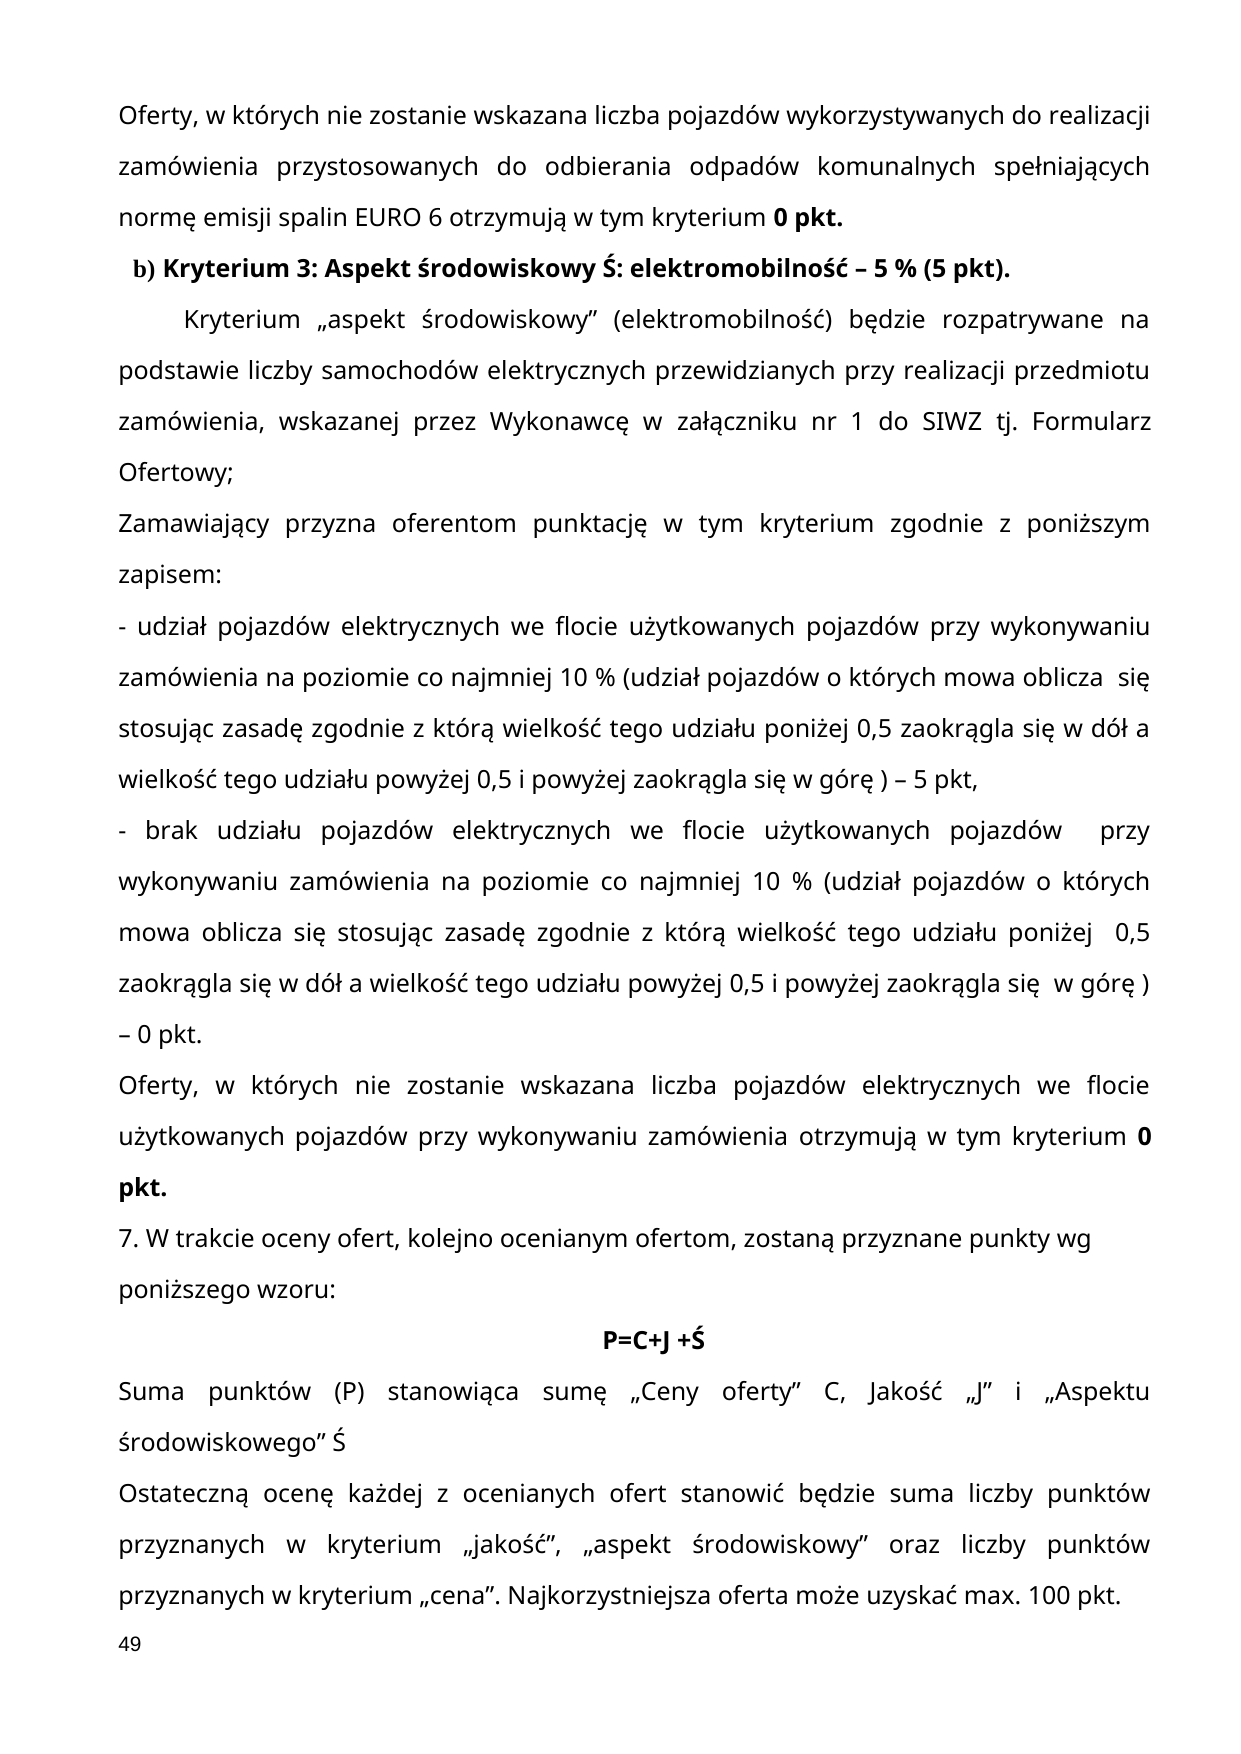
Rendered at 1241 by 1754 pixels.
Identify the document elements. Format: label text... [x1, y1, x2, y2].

text P=C+J +Ś [156, 1323, 1152, 1357]
text Suma punktów (P) stanowiąca sumę „Ceny oferty” C, Jakość „J” i „Aspektu środowiskowego” Ś [118, 1374, 1152, 1459]
text - udział pojazdów elektrycznych we flocie użytkowanych pojazdów przy wykonywaniu zamówienia na poziomie co najmniej 10 % (udział pojazdów o których mowa oblicza się stosując zasadę zgodnie z którą wielkość tego udziału poniżej 0,5 zaokrągla się w dół a wielkość tego udziału powyżej 0,5 i powyżej zaokrągla się w górę ) – 5 pkt, [118, 608, 1152, 795]
text Kryterium „aspekt środowiskowy” (elektromobilność) będzie rozpatrywane na podstawie liczby samochodów elektrycznych przewidzianych przy realizacji przedmiotu zamówienia, wskazanej przez Wykonawcę w załączniku nr 1 do SIWZ tj. Formularz Ofertowy; [118, 302, 1152, 489]
text - brak udziału pojazdów elektrycznych we flocie użytkowanych pojazdów przy wykonywaniu zamówienia na poziomie co najmniej 10 % (udział pojazdów o których mowa oblicza się stosując zasadę zgodnie z którą wielkość tego udziału poniżej 0,5 zaokrągla się w dół a wielkość tego udziału powyżej 0,5 i powyżej zaokrągla się w górę ) – 0 pkt. [118, 812, 1152, 1051]
list Kryterium 3: Aspekt środowiskowy Ś: elektromobilność – 5 % (5 pkt). [133, 251, 1152, 285]
text 7. W trakcie oceny ofert, kolejno ocenianym ofertom, zostaną przyznane punkty wg poniższego wzoru: [118, 1221, 1152, 1306]
text Oferty, w których nie zostanie wskazana liczba pojazdów elektrycznych we flocie użytkowanych pojazdów przy wykonywaniu zamówienia otrzymują w tym kryterium 0 pkt. [118, 1068, 1152, 1204]
text Oferty, w których nie zostanie wskazana liczba pojazdów wykorzystywanych do realizacji zamówienia przystosowanych do odbierania odpadów komunalnych spełniających normę emisji spalin EURO 6 otrzymują w tym kryterium 0 pkt. [118, 98, 1152, 234]
text Ostateczną ocenę każdej z ocenianych ofert stanowić będzie suma liczby punktów przyznanych w kryterium „jakość”, „aspekt środowiskowy” oraz liczby punktów przyznanych w kryterium „cena”. Najkorzystniejsza oferta może uzyskać max. 100 pkt. [118, 1476, 1152, 1612]
text Zamawiający przyzna oferentom punktację w tym kryterium zgodnie z poniższym zapisem: [118, 506, 1152, 591]
